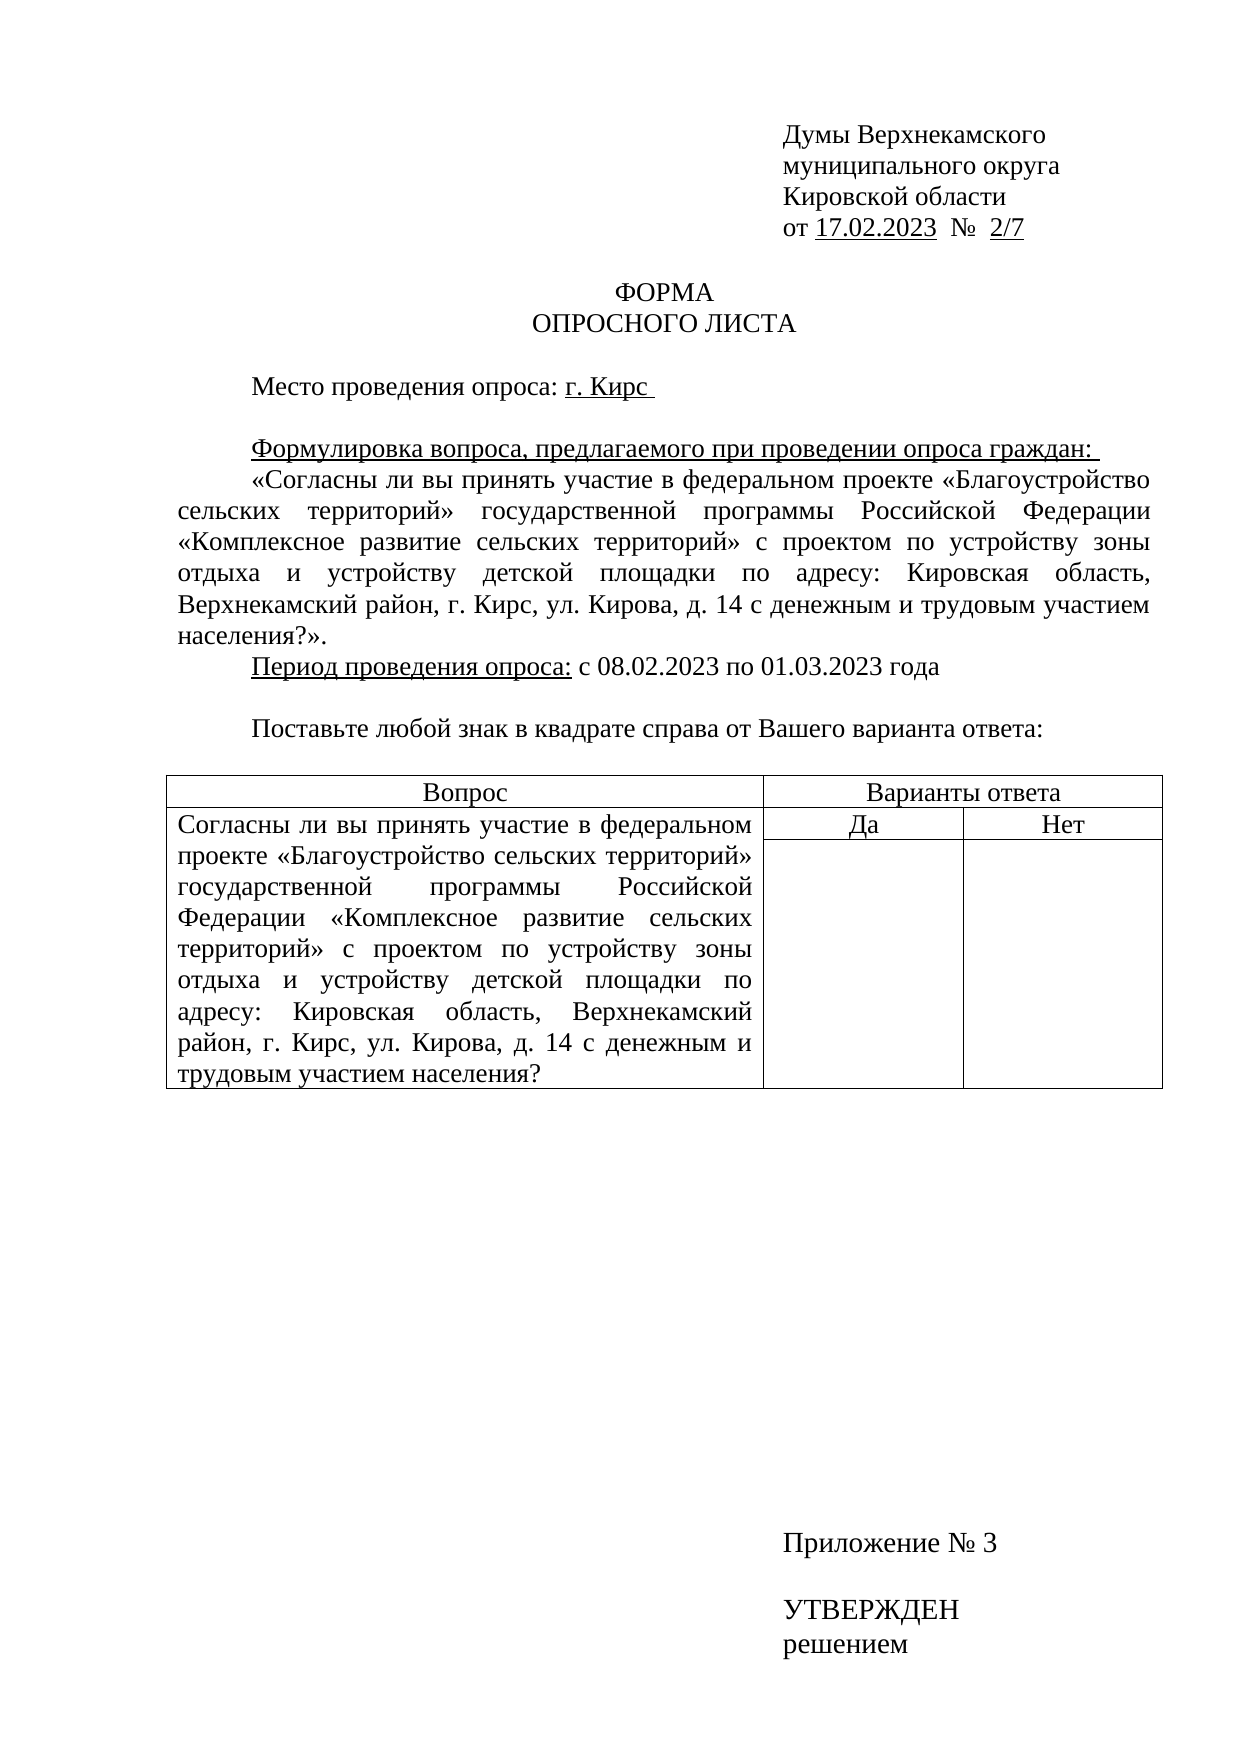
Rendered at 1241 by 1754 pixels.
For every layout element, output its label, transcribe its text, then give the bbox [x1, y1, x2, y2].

text Поставьте любой знак в квадрате справа от Вашего варианта ответа: [177, 712, 1152, 743]
table_cell [764, 840, 963, 1088]
table_header Вопрос [167, 776, 763, 807]
table_cell Нет [964, 808, 1162, 839]
text от 17.02.2023 № 2/7 [783, 212, 1152, 243]
table_cell Согласны ли вы принять участие в федеральном проекте «Благоустройство сельских территорий» государственной программы Российской Федерации «Комплексное развитие сельских территорий» с проектом по устройству зоны отдыха и устройству детской площадки по адресу: Кировская область, Верхнекамский район, г. Кирс, ул. Кирова, д. 14 с денежным и трудовым участием населения? [167, 808, 763, 1088]
text решением [783, 1626, 1152, 1659]
text ОПРОСНОГО ЛИСТА [177, 307, 1152, 338]
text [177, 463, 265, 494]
text УТВЕРЖДЕН [783, 1592, 1152, 1626]
text Приложение № 3 [783, 1525, 1152, 1559]
table_cell Да [764, 808, 963, 839]
text «Согласны ли вы принять участие в федеральном проекте «Благоустройство сельских территорий» государственной программы Российской Федерации «Комплексное развитие сельских территорий» с проектом по устройству зоны отдыха и устройству детской площадки по адресу: Кировская область, Верхнекамский район, г. Кирс, ул. Кирова, д. 14 с денежным и трудовым участием населения?». [307, 619, 1152, 650]
text Период проведения опроса: с 08.02.2023 по 01.03.2023 года [177, 650, 1152, 681]
text ФОРМА [177, 276, 1152, 307]
text муниципального округа [783, 149, 1152, 180]
table_header Варианты ответа [764, 776, 1162, 807]
table_cell [964, 840, 1162, 1088]
text Думы Верхнекамского [783, 118, 1152, 149]
text Формулировка вопроса, предлагаемого при проведении опроса граждан: [177, 432, 1152, 463]
text Кировской области [783, 180, 1152, 212]
text Место проведения опроса: г. Кирс [177, 370, 1152, 401]
